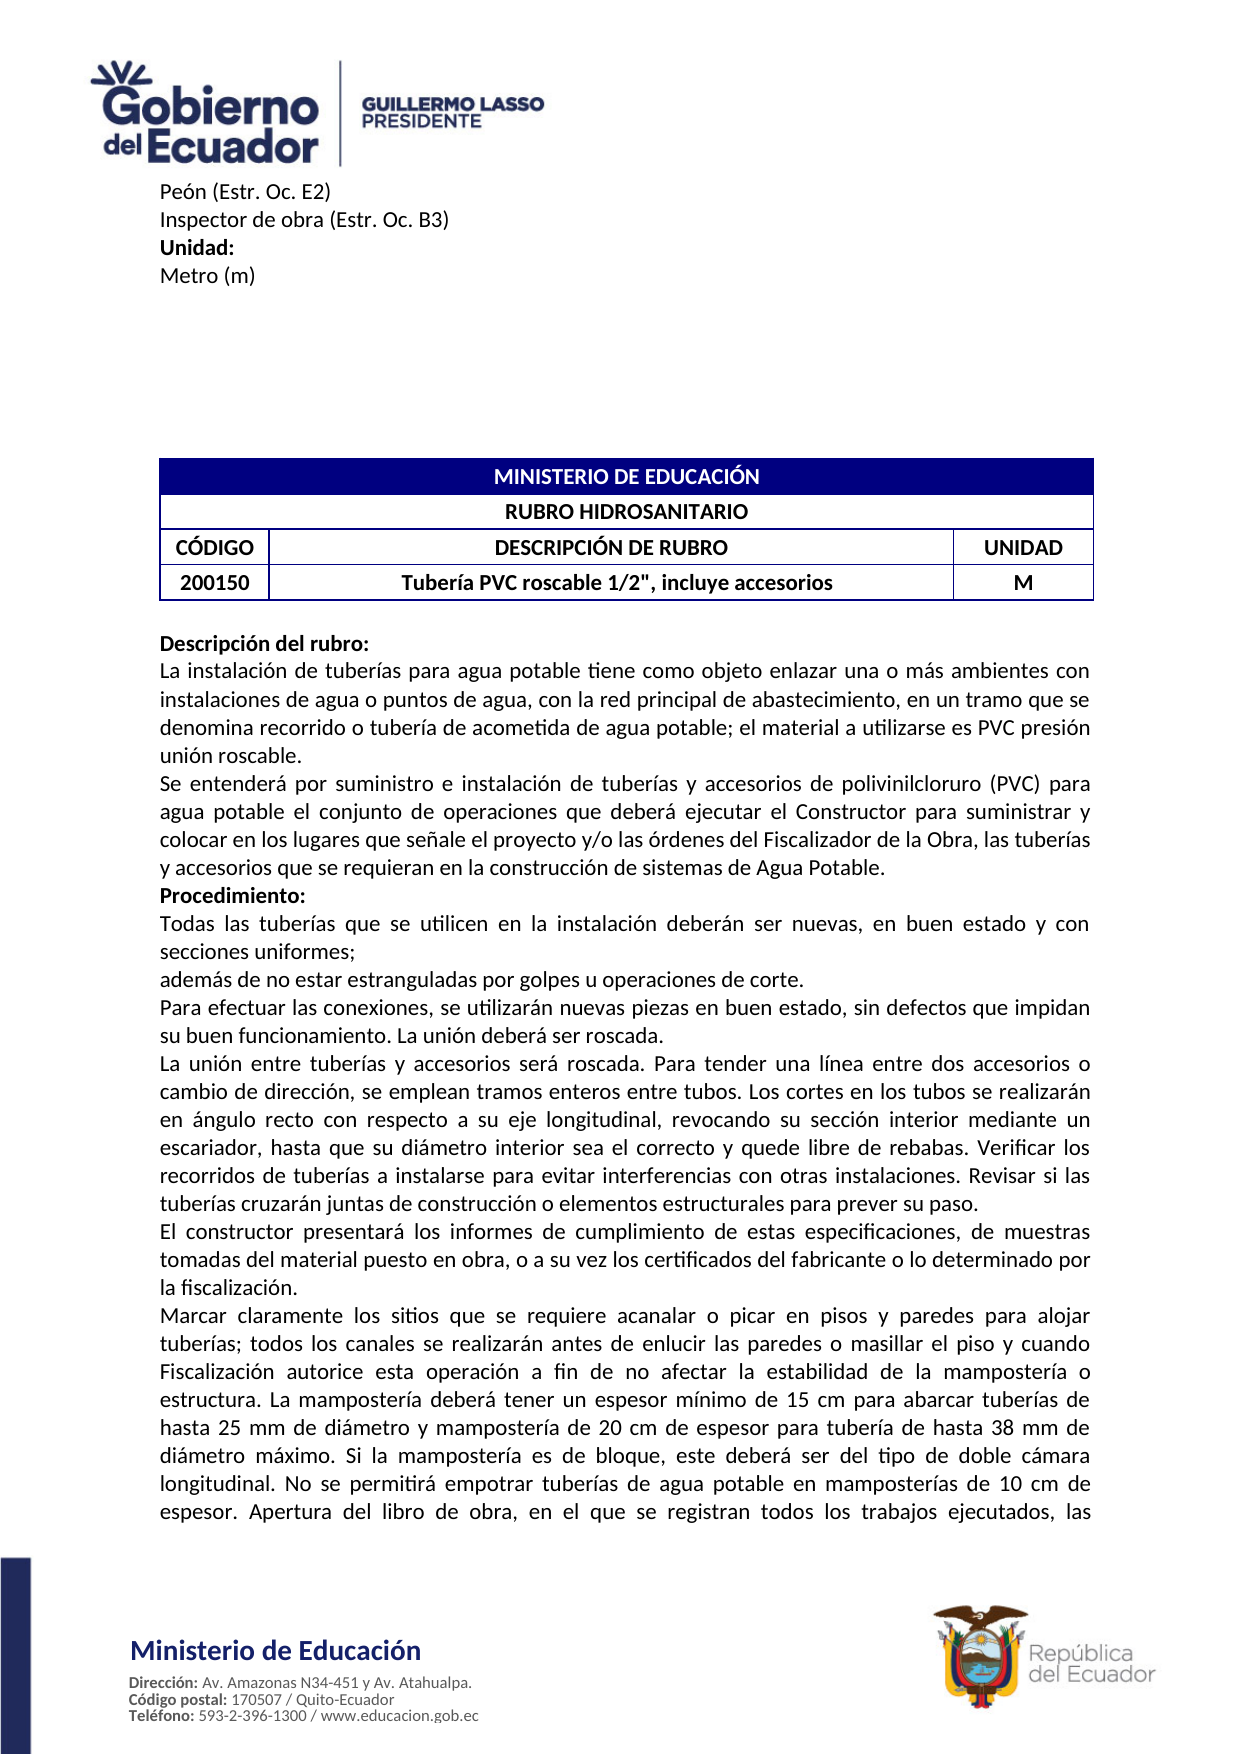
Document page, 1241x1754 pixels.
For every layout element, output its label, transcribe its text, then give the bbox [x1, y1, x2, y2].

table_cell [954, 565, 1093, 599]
text Todas las tuberías que se utilicen en la instalación deberán ser nuevas, en buen estado y con secciones uniformes; [159, 909, 1092, 965]
text Unidad: [159, 233, 1092, 261]
text Descripción del rubro: [159, 629, 1092, 657]
text Se entenderá por suministro e instalación de tuberías y accesorios de polivinilcloruro (PVC) para agua potable el conjunto de operaciones que deberá ejecutar el Constructor para suministrar y colocar en los lugares que señale el proyecto y/o las órdenes del Fiscalizador de la Obra, las tuberías y accesorios que se requieran en la construcción de sistemas de Agua Potable. [159, 769, 1092, 881]
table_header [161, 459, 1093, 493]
text además de no estar estranguladas por golpes u operaciones de corte. [159, 965, 1092, 993]
picture [0, 1, 1241, 1754]
text Inspector de obra (Estr. Oc. B3) [159, 205, 1092, 233]
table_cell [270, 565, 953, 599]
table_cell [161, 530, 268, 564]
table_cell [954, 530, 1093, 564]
text La instalación de tuberías para agua potable tiene como objeto enlazar una o más ambientes con instalaciones de agua o puntos de agua, con la red principal de abastecimiento, en un tramo que se denomina recorrido o tubería de acometida de agua potable; el material a utilizarse es PVC presión unión roscable. [159, 657, 1092, 769]
text El constructor presentará los informes de cumplimiento de estas especificaciones, de muestras tomadas del material puesto en obra, o a su vez los certificados del fabricante o lo determinado por la fiscalización. [159, 1217, 1092, 1301]
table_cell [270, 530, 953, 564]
text La unión entre tuberías y accesorios será roscada. Para tender una línea entre dos accesorios o cambio de dirección, se emplean tramos enteros entre tubos. Los cortes en los tubos se realizarán en ángulo recto con respecto a su eje longitudinal, revocando su sección interior mediante un escariador, hasta que su diámetro interior sea el correcto y quede libre de rebabas. Verificar los recorridos de tuberías a instalarse para evitar interferencias con otras instalaciones. Revisar si las tuberías cruzarán juntas de construcción o elementos estructurales para prever su paso. [159, 1049, 1092, 1217]
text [159, 1301, 1092, 1525]
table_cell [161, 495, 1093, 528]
text Peón (Estr. Oc. E2) [159, 177, 1092, 205]
text Metro (m) [159, 261, 1092, 289]
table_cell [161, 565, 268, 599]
text Para efectuar las conexiones, se utilizarán nuevas piezas en buen estado, sin defectos que impidan su buen funcionamiento. La unión deberá ser roscada. [159, 993, 1092, 1049]
text Procedimiento: [159, 881, 1092, 909]
